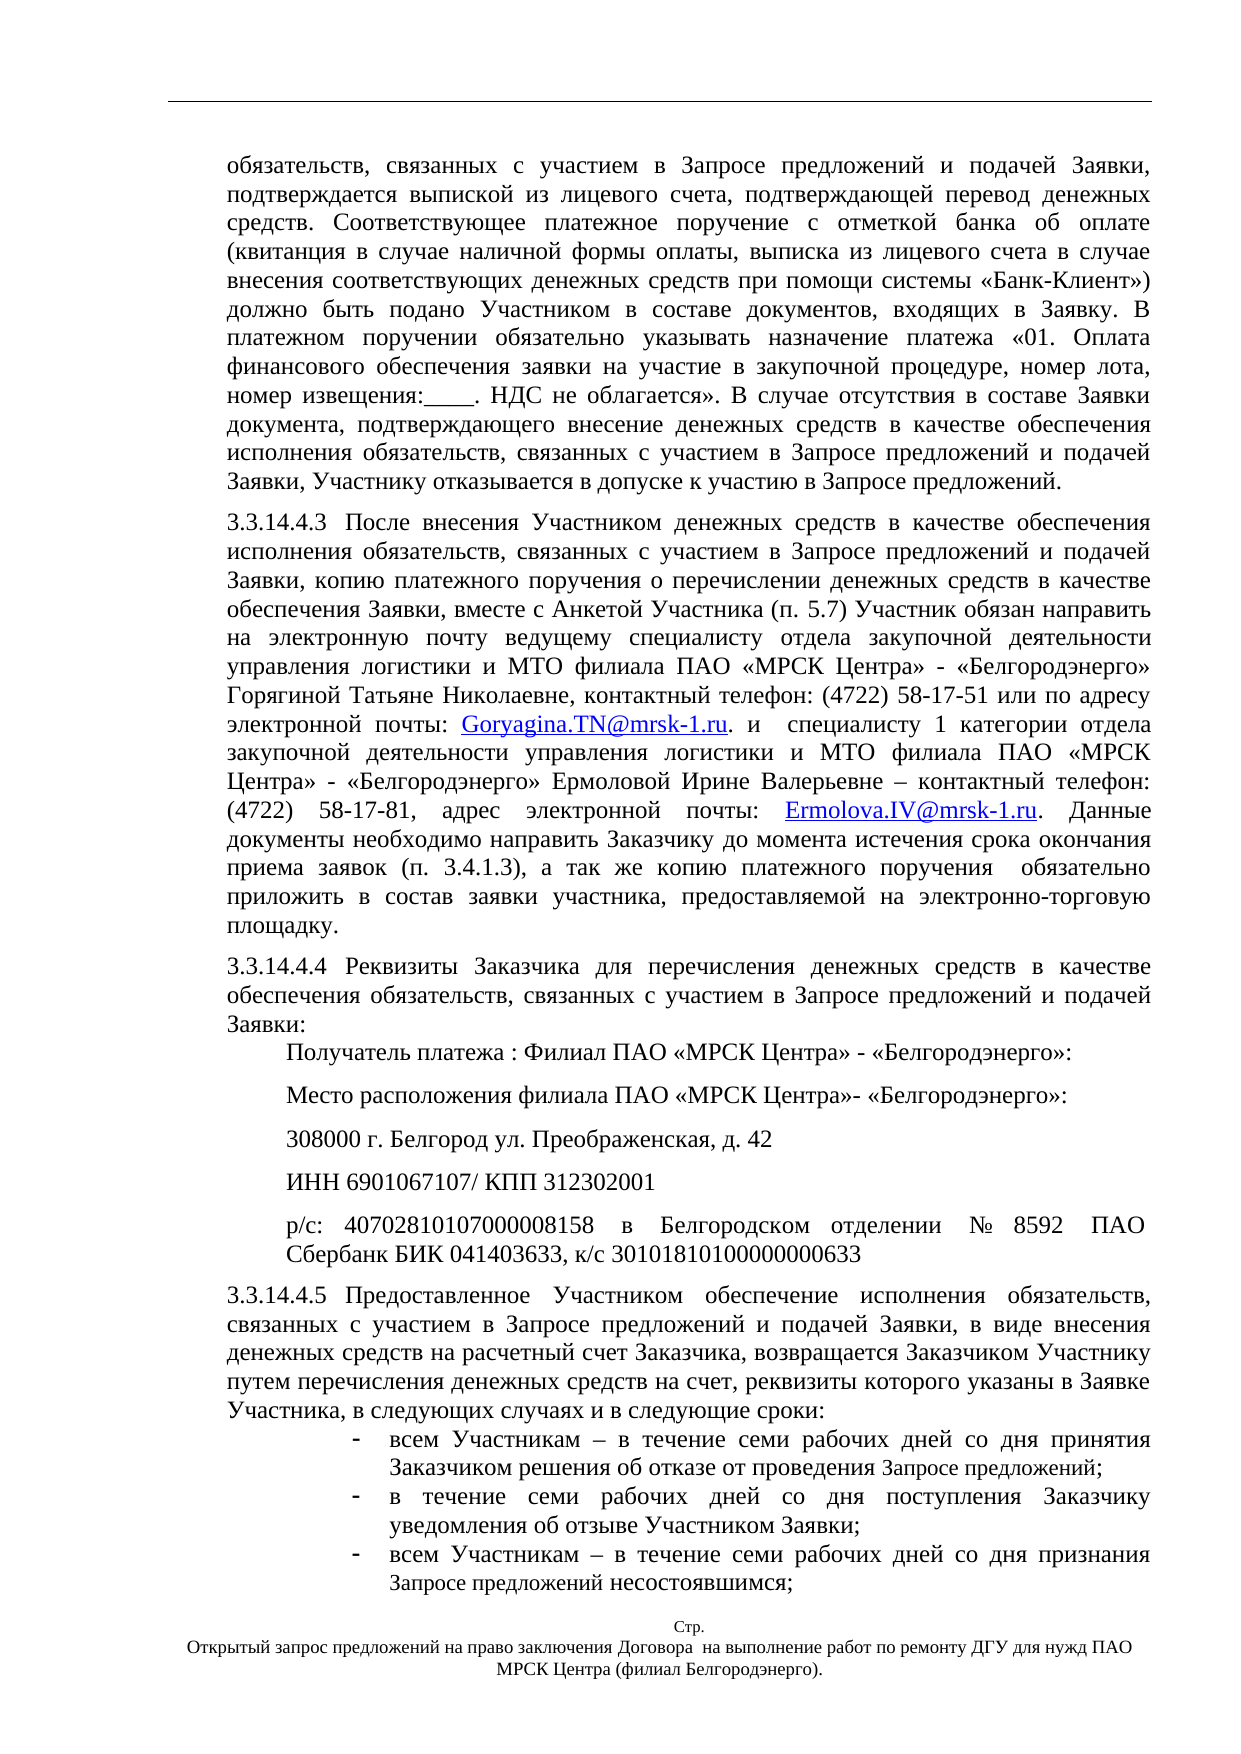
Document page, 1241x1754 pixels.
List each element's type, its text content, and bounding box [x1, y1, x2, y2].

list Место расположения филиала ПАО «МРСК Центра»- «Белгородэнерго»: [286, 1081, 1152, 1109]
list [227, 150, 1152, 495]
list в течение семи рабочих дней со дня поступления Заказчику уведомления об отзыве Участником Заявки; [352, 1481, 1152, 1539]
list 308000 г. Белгород ул. Преображенская, д. 42 [286, 1124, 1152, 1152]
list Получатель платежа : Филиал ПАО «МРСК Центра» - «Белгородэнерго»: [286, 1037, 1152, 1066]
list Реквизиты Заказчика для перечисления денежных средств в качестве обеспечения обязательств, связанных с участием в Запросе предложений и подачей Заявки: [227, 951, 1152, 1037]
list После внесения Участником денежных средств в качестве обеспечения исполнения обязательств, связанных с участием в Запросе предложений и подачей Заявки, копию платежного поручения о перечислении денежных средств в качестве обеспечения Заявки, вместе с Анкетой Участника (п. 5.7) Участник обязан направить на электронную почту ведущему специалисту отдела закупочной деятельности управления логистики и МТО филиала ПАО «МРСК Центра» - «Белгородэнерго» Горягиной Татьяне Николаевне, контактный телефон: (4722) 58-17-51 или по адресу электронной почты: Goryagina.TN@mrsk-1.ru. и специалисту 1 категории отдела закупочной деятельности управления логистики и МТО филиала ПАО «МРСК Центра» - «Белгородэнерго» Ермоловой Ирине Валерьевне – контактный телефон: (4722) 58-17-81, адрес электронной почты: Ermolova.IV@mrsk-1.ru. Данные документы необходимо направить Заказчику до момента истечения срока окончания приема заявок (п. 3.4.1.3), а так же копию платежного поручения обязательно приложить в состав заявки участника, предоставляемой на электронно-торговую площадку. [227, 507, 1152, 939]
list всем Участникам – в течение семи рабочих дней со дня признания Запросе предложений несостоявшимся; [352, 1539, 1152, 1596]
list ИНН 6901067107/ КПП 312302001 [286, 1167, 1152, 1196]
list всем Участникам – в течение семи рабочих дней со дня принятия Заказчиком решения об отказе от проведения Запросе предложений; [352, 1424, 1152, 1481]
list Предоставленное Участником обеспечение исполнения обязательств, связанных с участием в Запросе предложений и подачей Заявки, в виде внесения денежных средств на расчетный счет Заказчика, возвращается Заказчиком Участнику путем перечисления денежных средств на счет, реквизиты которого указаны в Заявке Участника, в следующих случаях и в следующие сроки: [227, 1280, 1152, 1424]
list р/с: 40702810107000008158 в Белгородском отделении № 8592 ПАО Сбербанк БИК 041403633, к/с 30101810100000000633 [286, 1210, 1152, 1267]
